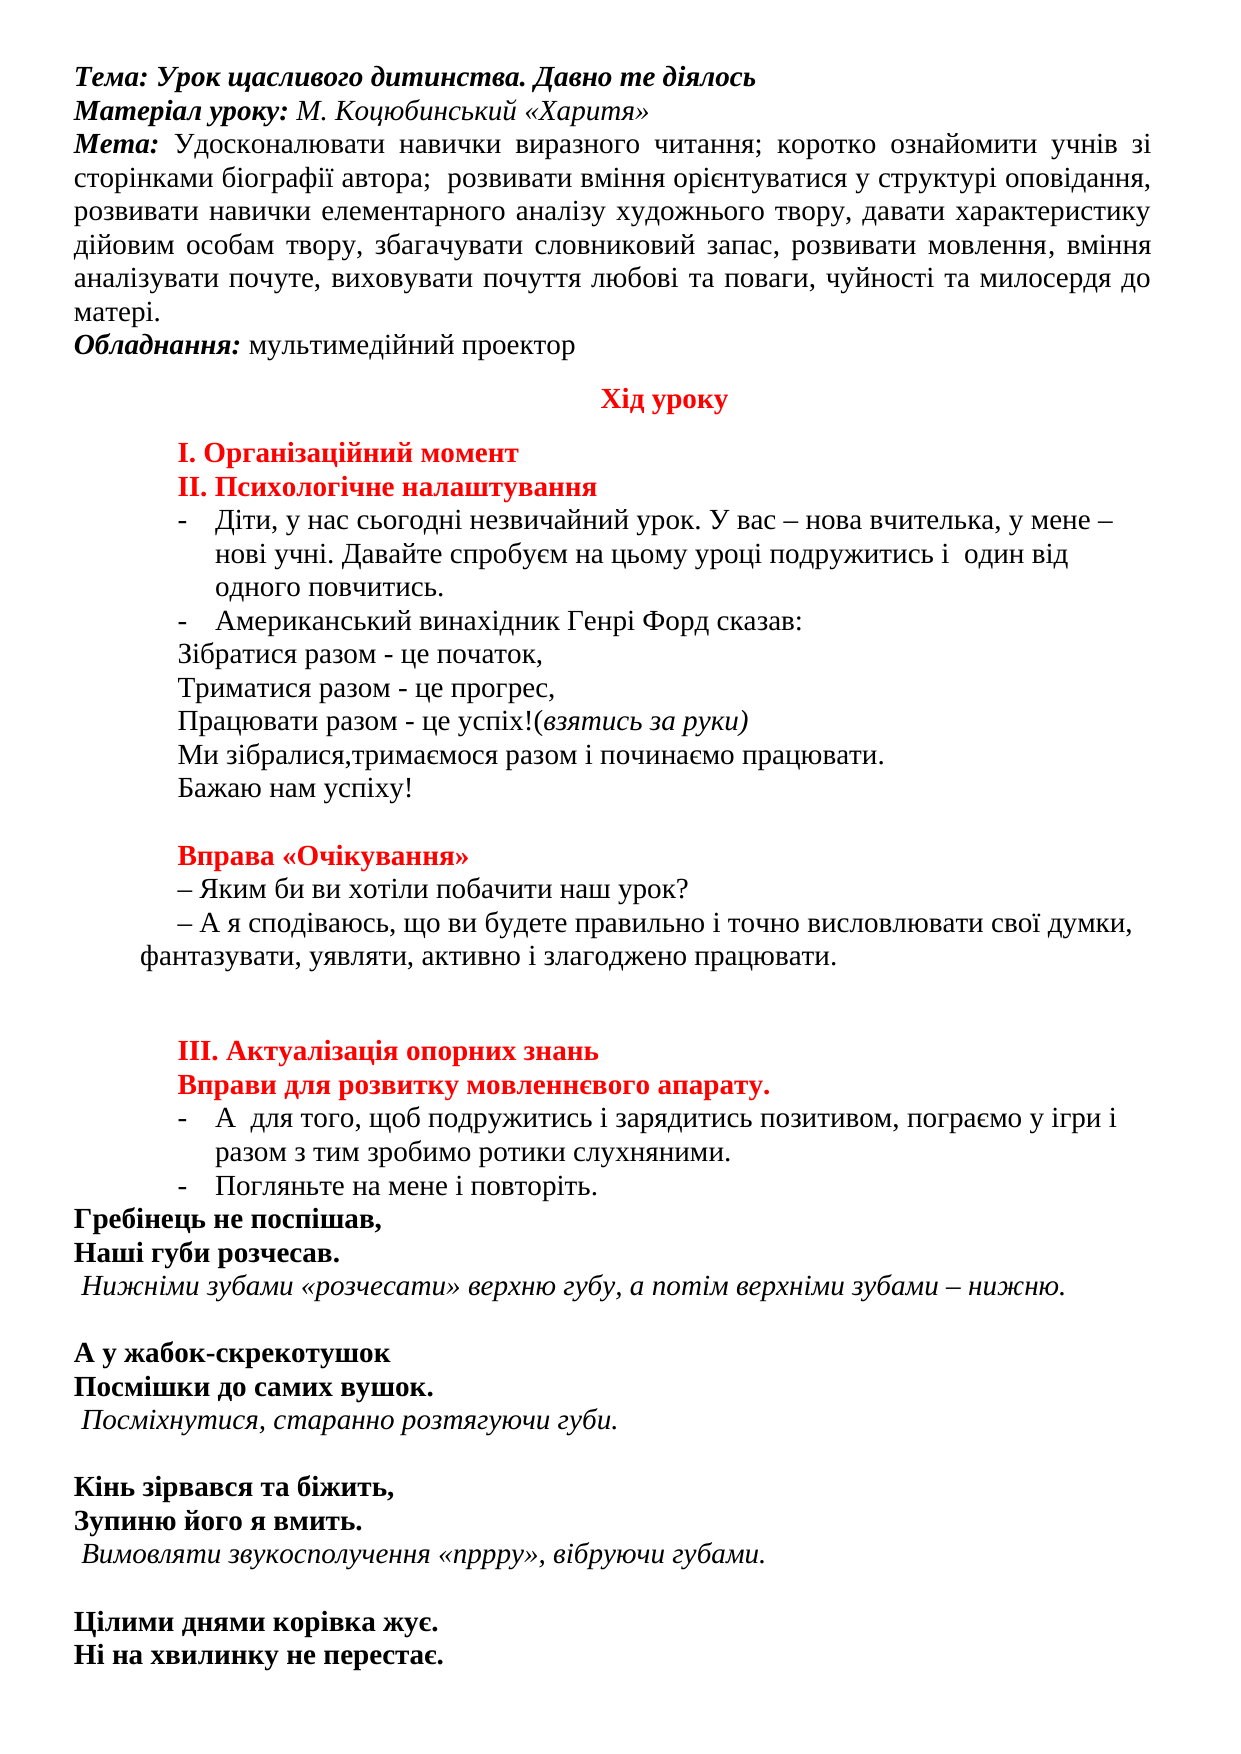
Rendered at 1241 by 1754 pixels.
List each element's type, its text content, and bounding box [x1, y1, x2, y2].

text Посмішки до самих вушок. [74, 1369, 1152, 1402]
list А для того, щоб подружитись і зарядитись позитивом, пограємо у ігри і разом з тим зробимо ротики слухняними. [177, 1101, 1152, 1168]
text – Яким би ви хотіли побачити наш урок? [140, 871, 1152, 905]
text І. Організаційний момент [140, 435, 1152, 469]
list Американський винахідник Генрі Форд сказав: [177, 603, 1152, 636]
list Погляньте на мене і повторіть. [177, 1168, 1152, 1201]
text Зібратися разом - це початок, [177, 636, 1152, 670]
text Наші губи розчесав. [74, 1235, 1152, 1268]
text – А я сподіваюсь, що ви будете правильно і точно висловлювати свої думки, фантазувати, уявляти, активно і злагоджено працювати. [140, 905, 1152, 972]
text ІІ. Психологічне налаштування [140, 469, 1152, 502]
text Працювати разом - це успіх!(взятись за руки) [177, 703, 1152, 737]
text Зупиню його я вмить. [74, 1503, 1152, 1537]
text ІІІ. Актуалізація опорних знань [177, 1033, 1152, 1067]
text Вправи для розвитку мовленнєвого апарату. [177, 1067, 1152, 1101]
text Посміхнутися, старанно розтягуючи губи. [74, 1402, 1152, 1436]
text Кінь зірвався та біжить, [74, 1469, 1152, 1503]
text Нижніми зубами «розчесати» верхню губу, а потім верхніми зубами – нижню. [74, 1268, 1152, 1302]
text Тема: Урок щасливого дитинства. Давно те діялось [74, 59, 1152, 93]
text Ні на хвилинку не перестає. [74, 1637, 1152, 1671]
text Вимовляти звукосполучення «пррру», вібруючи губами. [74, 1537, 1152, 1570]
text Мета: Удосконалювати навички виразного читання; коротко ознайомити учнів зі сторінками біографії автора; розвивати вміння орієнтуватися у структурі оповідання, розвивати навички елементарного аналізу художнього твору, давати характеристику дійовим особам твору, збагачувати словниковий запас, розвивати мовлення, вміння аналізувати почуте, виховувати почуття любові та поваги, чуйності та милосердя до матері. [74, 126, 1152, 327]
text Обладнання: мультимедійний проектор [74, 327, 1152, 361]
text Хід уроку [177, 381, 1152, 415]
text Вправа «Очікування» [140, 838, 1152, 871]
text Бажаю нам успіху! [177, 771, 1152, 804]
list Діти, у нас сьогодні незвичайний урок. У вас – нова вчителька, у мене – нові учні. Давайте спробуєм на цьому уроці подружитись і один від одного повчитись. [177, 502, 1152, 603]
text А у жабок-скрекотушок [74, 1335, 1152, 1369]
text Матеріал уроку: М. Коцюбинський «Харитя» [74, 93, 1152, 126]
text Ми зібралися,тримаємося разом і починаємо працювати. [177, 737, 1152, 771]
text Цілими днями корівка жує. [74, 1604, 1152, 1637]
text Триматися разом - це прогрес, [177, 670, 1152, 703]
text Гребінець не поспішав, [74, 1201, 1152, 1235]
